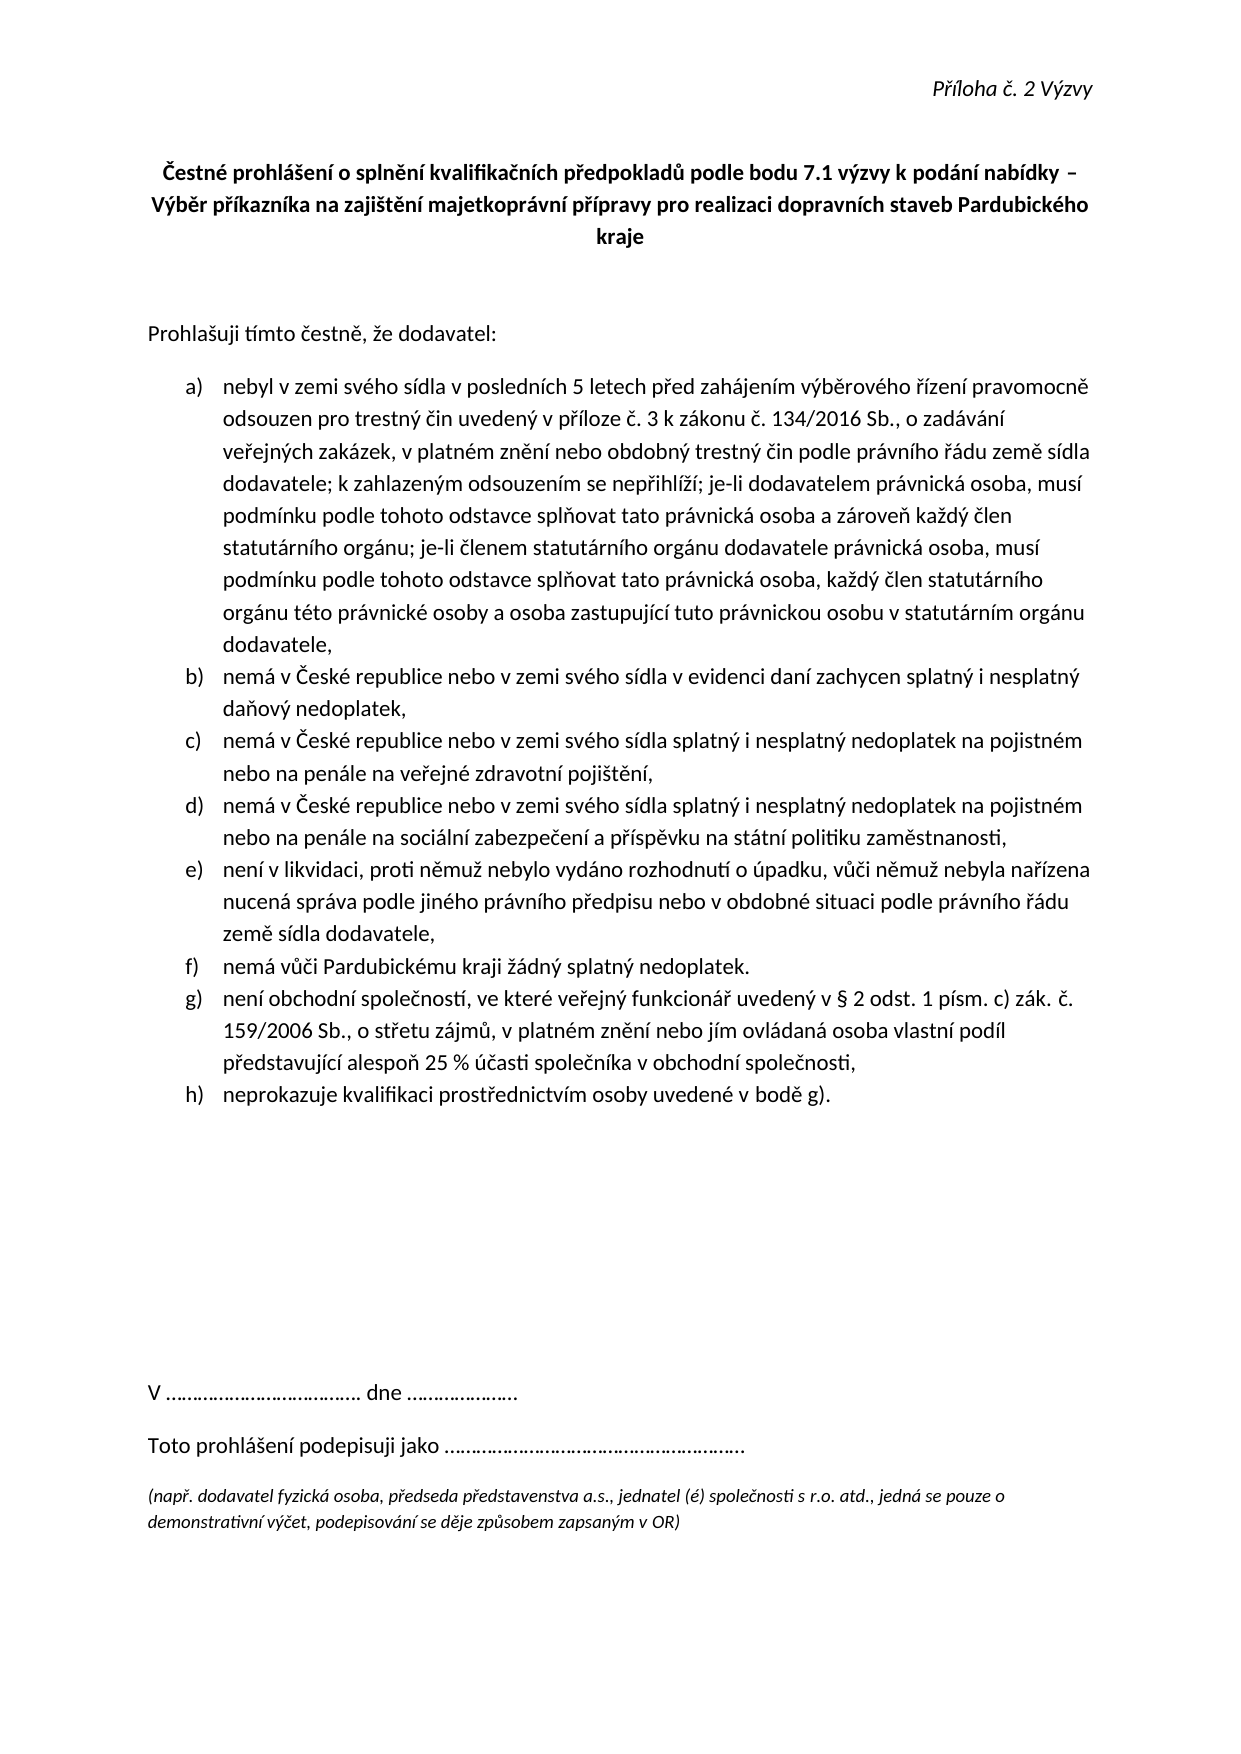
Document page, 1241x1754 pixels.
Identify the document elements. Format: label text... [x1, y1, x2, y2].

text Toto prohlášení podepisuji jako ………………………………………………… [148, 1431, 1093, 1459]
list nemá v České republice nebo v zemi svého sídla v evidenci daní zachycen splatný i nesplatný daňový nedoplatek, [185, 662, 1093, 722]
list není obchodní společností, ve které veřejný funkcionář uvedený v § 2 odst. 1 písm. c) zák. č. 159/2006 Sb., o střetu zájmů, v platném znění nebo jím ovládaná osoba vlastní podíl představující alespoň 25 % účasti společníka v obchodní společnosti, [185, 984, 1093, 1076]
text (např. dodavatel fyzická osoba, předseda představenstva a.s., jednatel (é) společnosti s r.o. atd., jedná se pouze o demonstrativní výčet, podepisování se děje způsobem zapsaným v OR) [148, 1484, 1093, 1533]
text Čestné prohlášení o splnění kvalifikačních předpokladů podle bodu 7.1 výzvy k podání nabídky – Výběr příkazníka na zajištění majetkoprávní přípravy pro realizaci dopravních staveb Pardubického kraje [148, 158, 1093, 250]
list nemá v České republice nebo v zemi svého sídla splatný i nesplatný nedoplatek na pojistném nebo na penále na veřejné zdravotní pojištění, [185, 726, 1093, 787]
text V ………………………………. dne ………………… [148, 1378, 1093, 1406]
list nebyl v zemi svého sídla v posledních 5 letech před zahájením výběrového řízení pravomocně odsouzen pro trestný čin uvedený v příloze č. 3 k zákonu č. 134/2016 Sb., o zadávání veřejných zakázek, v platném znění nebo obdobný trestný čin podle právního řádu země sídla dodavatele; k zahlazeným odsouzením se nepřihlíží; je-li dodavatelem právnická osoba, musí podmínku podle tohoto odstavce splňovat tato právnická osoba a zároveň každý člen statutárního orgánu; je-li členem statutárního orgánu dodavatele právnická osoba, musí podmínku podle tohoto odstavce splňovat tato právnická osoba, každý člen statutárního orgánu této právnické osoby a osoba zastupující tuto právnickou osobu v statutárním orgánu dodavatele, [185, 372, 1093, 658]
list neprokazuje kvalifikaci prostřednictvím osoby uvedené v bodě g). [185, 1081, 1093, 1108]
list nemá vůči Pardubickému kraji žádný splatný nedoplatek. [185, 952, 1093, 980]
text Prohlašuji tímto čestně, že dodavatel: [148, 319, 1093, 347]
list nemá v České republice nebo v zemi svého sídla splatný i nesplatný nedoplatek na pojistném nebo na penále na sociální zabezpečení a příspěvku na státní politiku zaměstnanosti, [185, 791, 1093, 851]
list není v likvidaci, proti němuž nebylo vydáno rozhodnutí o úpadku, vůči němuž nebyla nařízena nucená správa podle jiného právního předpisu nebo v obdobné situaci podle právního řádu země sídla dodavatele, [185, 855, 1093, 948]
